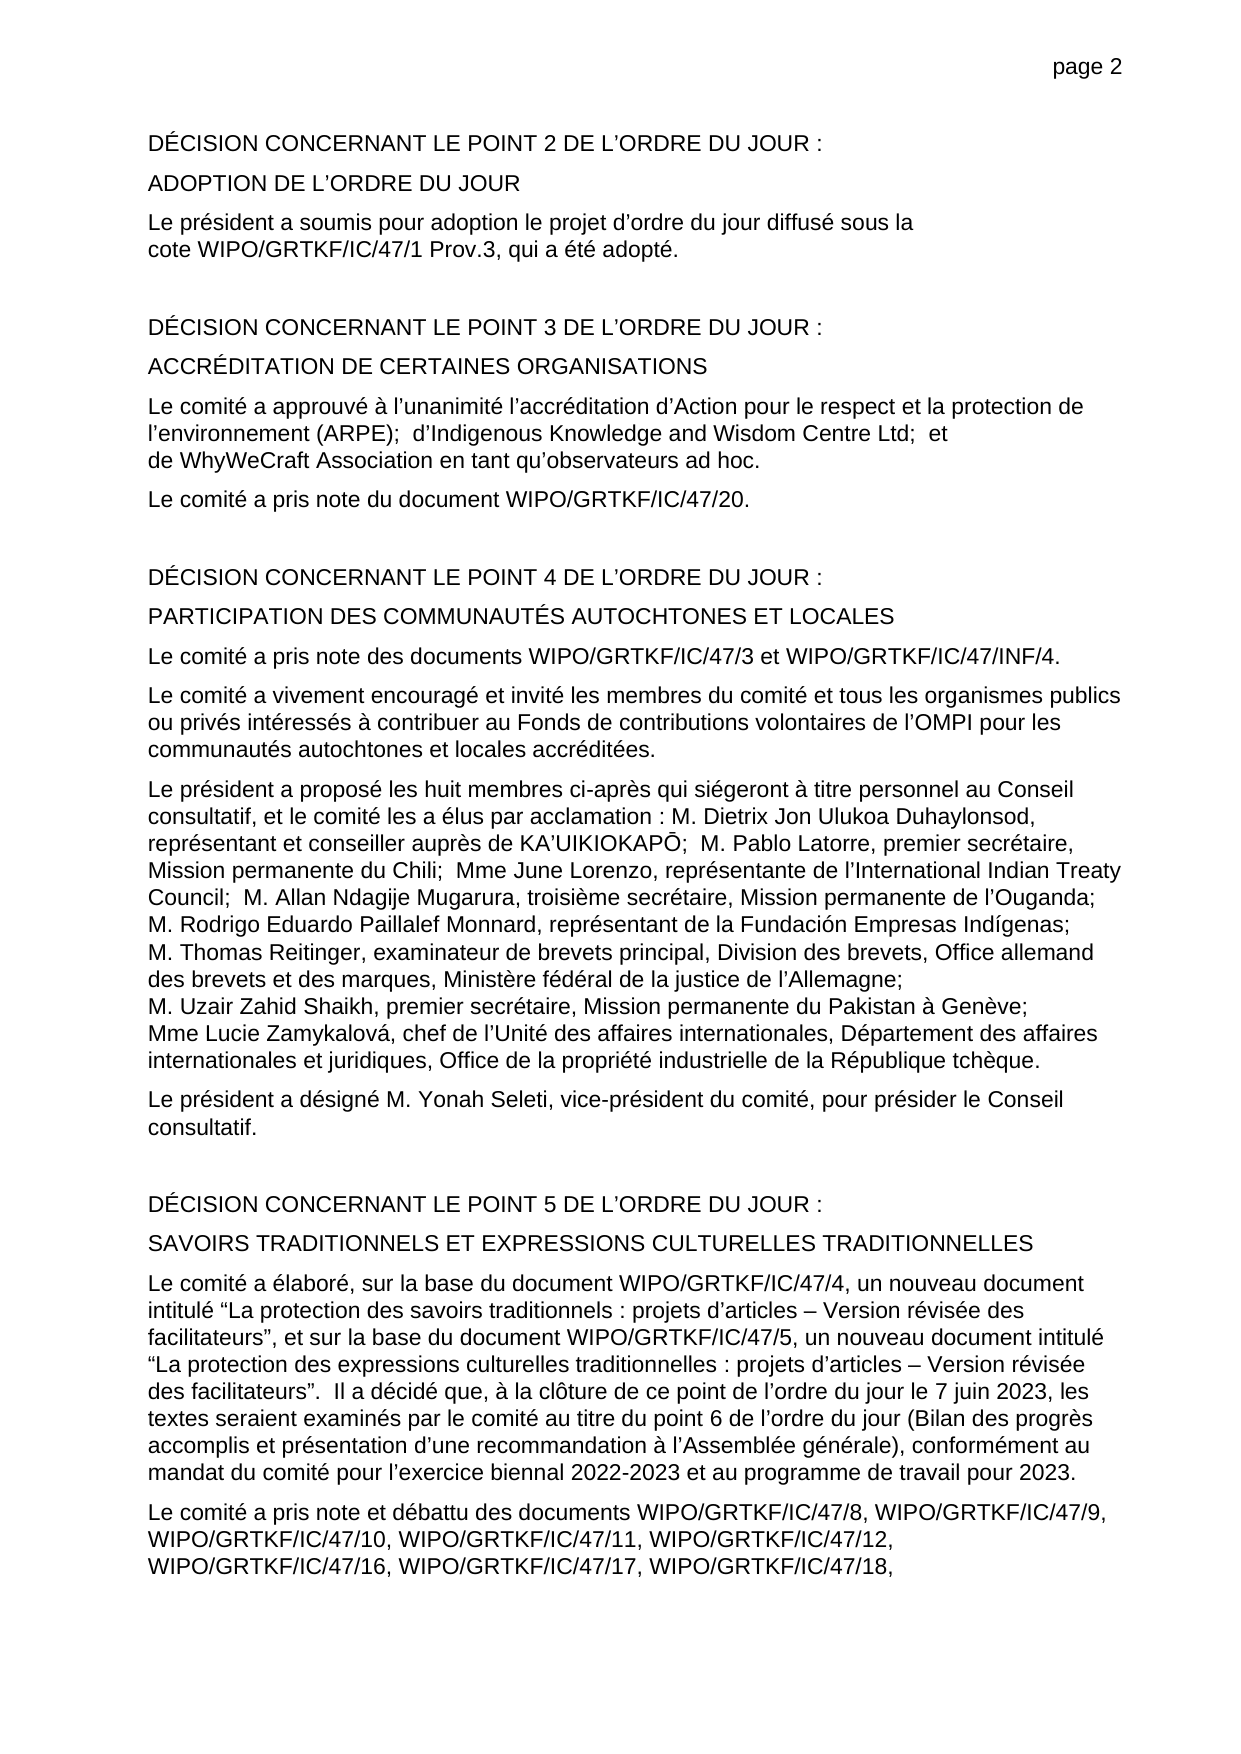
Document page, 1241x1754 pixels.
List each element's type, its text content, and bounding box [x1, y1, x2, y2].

text Décision concernant le point 4 de l’ordre du jour : [148, 563, 1122, 590]
text Participation des communautés autochtones et locales [148, 602, 1122, 629]
text Adoption de l’ordre du jour [148, 169, 1122, 196]
text Le comité a vivement encouragé et invité les membres du comité et tous les organismes publics ou privés intéressés à contribuer au Fonds de contributions volontaires de l’OMPI pour les communautés autochtones et locales accréditées. [148, 682, 1122, 763]
text Le président a désigné M. Yonah Seleti, vice-président du comité, pour présider le Conseil consultatif. [148, 1086, 1122, 1140]
text Le président a soumis pour adoption le projet d’ordre du jour diffusé sous la cote WIPO/GRTKF/IC/47/1 Prov.3, qui a été adopté. [148, 209, 1122, 263]
text Savoirs traditionnels et expressions culturelles traditionnelles [148, 1229, 1122, 1257]
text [148, 1498, 1122, 1579]
text Accréditation de certaines organisations [148, 352, 1122, 379]
text Le comité a approuvé à l’unanimité l’accréditation d’Action pour le respect et la protection de l’environnement (ARPE); d’Indigenous Knowledge and Wisdom Centre Ltd; et de WhyWeCraft Association en tant qu’observateurs ad hoc. [148, 392, 1122, 473]
text Le président a proposé les huit membres ci-après qui siégeront à titre personnel au Conseil consultatif, et le comité les a élus par acclamation : M. Dietrix Jon Ulukoa Duhaylonsod, représentant et conseiller auprès de KA’UIKIOKAPŌ; M. Pablo Latorre, premier secrétaire, Mission permanente du Chili; Mme June Lorenzo, représentante de l’International Indian Treaty Council; M. Allan Ndagije Mugarura, troisième secrétaire, Mission permanente de l’Ouganda; M. Rodrigo Eduardo Paillalef Monnard, représentant de la Fundación Empresas Indígenas; M. Thomas Reitinger, examinateur de brevets principal, Division des brevets, Office allemand des brevets et des marques, Ministère fédéral de la justice de l’Allemagne; M. Uzair Zahid Shaikh, premier secrétaire, Mission permanente du Pakistan à Genève; Mme Lucie Zamykalová, chef de l’Unité des affaires internationales, Département des affaires internationales et juridiques, Office de la propriété industrielle de la République tchèque. [148, 775, 1122, 1073]
text Le comité a pris note des documents WIPO/GRTKF/IC/47/3 et WIPO/GRTKF/IC/47/INF/4. [148, 642, 1122, 669]
text Décision concernant le point 2 de l’ordre du jour : [148, 129, 1122, 157]
text Le comité a pris note du document WIPO/GRTKF/IC/47/20. [148, 486, 1122, 513]
text Le comité a élaboré, sur la base du document WIPO/GRTKF/IC/47/4, un nouveau document intitulé “La protection des savoirs traditionnels : projets d’articles – Version révisée des facilitateurs”, et sur la base du document WIPO/GRTKF/IC/47/5, un nouveau document intitulé “La protection des expressions culturelles traditionnelles : projets d’articles – Version révisée des facilitateurs”. Il a décidé que, à la clôture de ce point de l’ordre du jour le 7 juin 2023, les textes seraient examinés par le comité au titre du point 6 de l’ordre du jour (Bilan des progrès accomplis et présentation d’une recommandation à l’Assemblée générale), conformément au mandat du comité pour l’exercice biennal 2022-2023 et au programme de travail pour 2023. [148, 1269, 1122, 1486]
text Décision concernant le point 5 de l’ordre du jour : [148, 1190, 1122, 1217]
text Décision concernant le point 3 de l’ordre du jour : [148, 313, 1122, 340]
